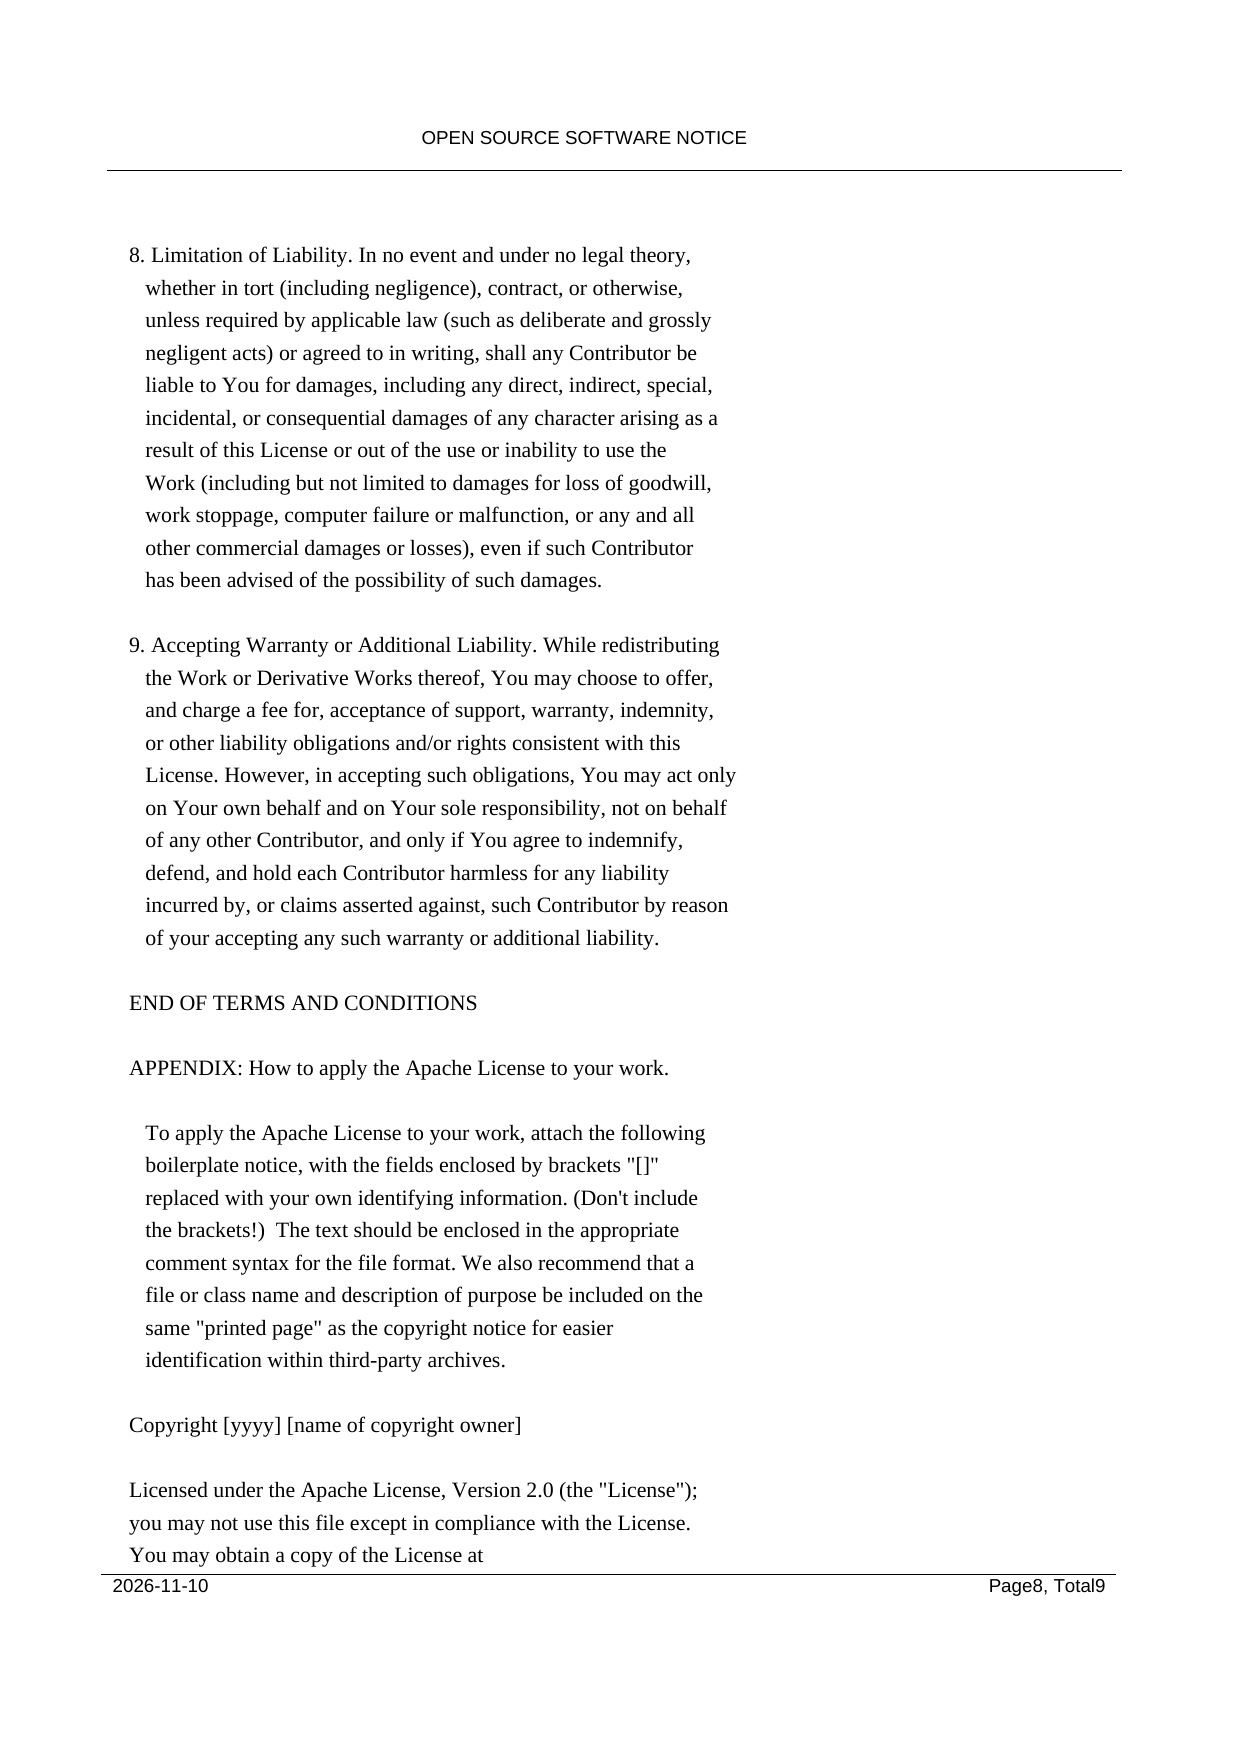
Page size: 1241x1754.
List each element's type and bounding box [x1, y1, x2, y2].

text [112, 206, 1128, 1571]
